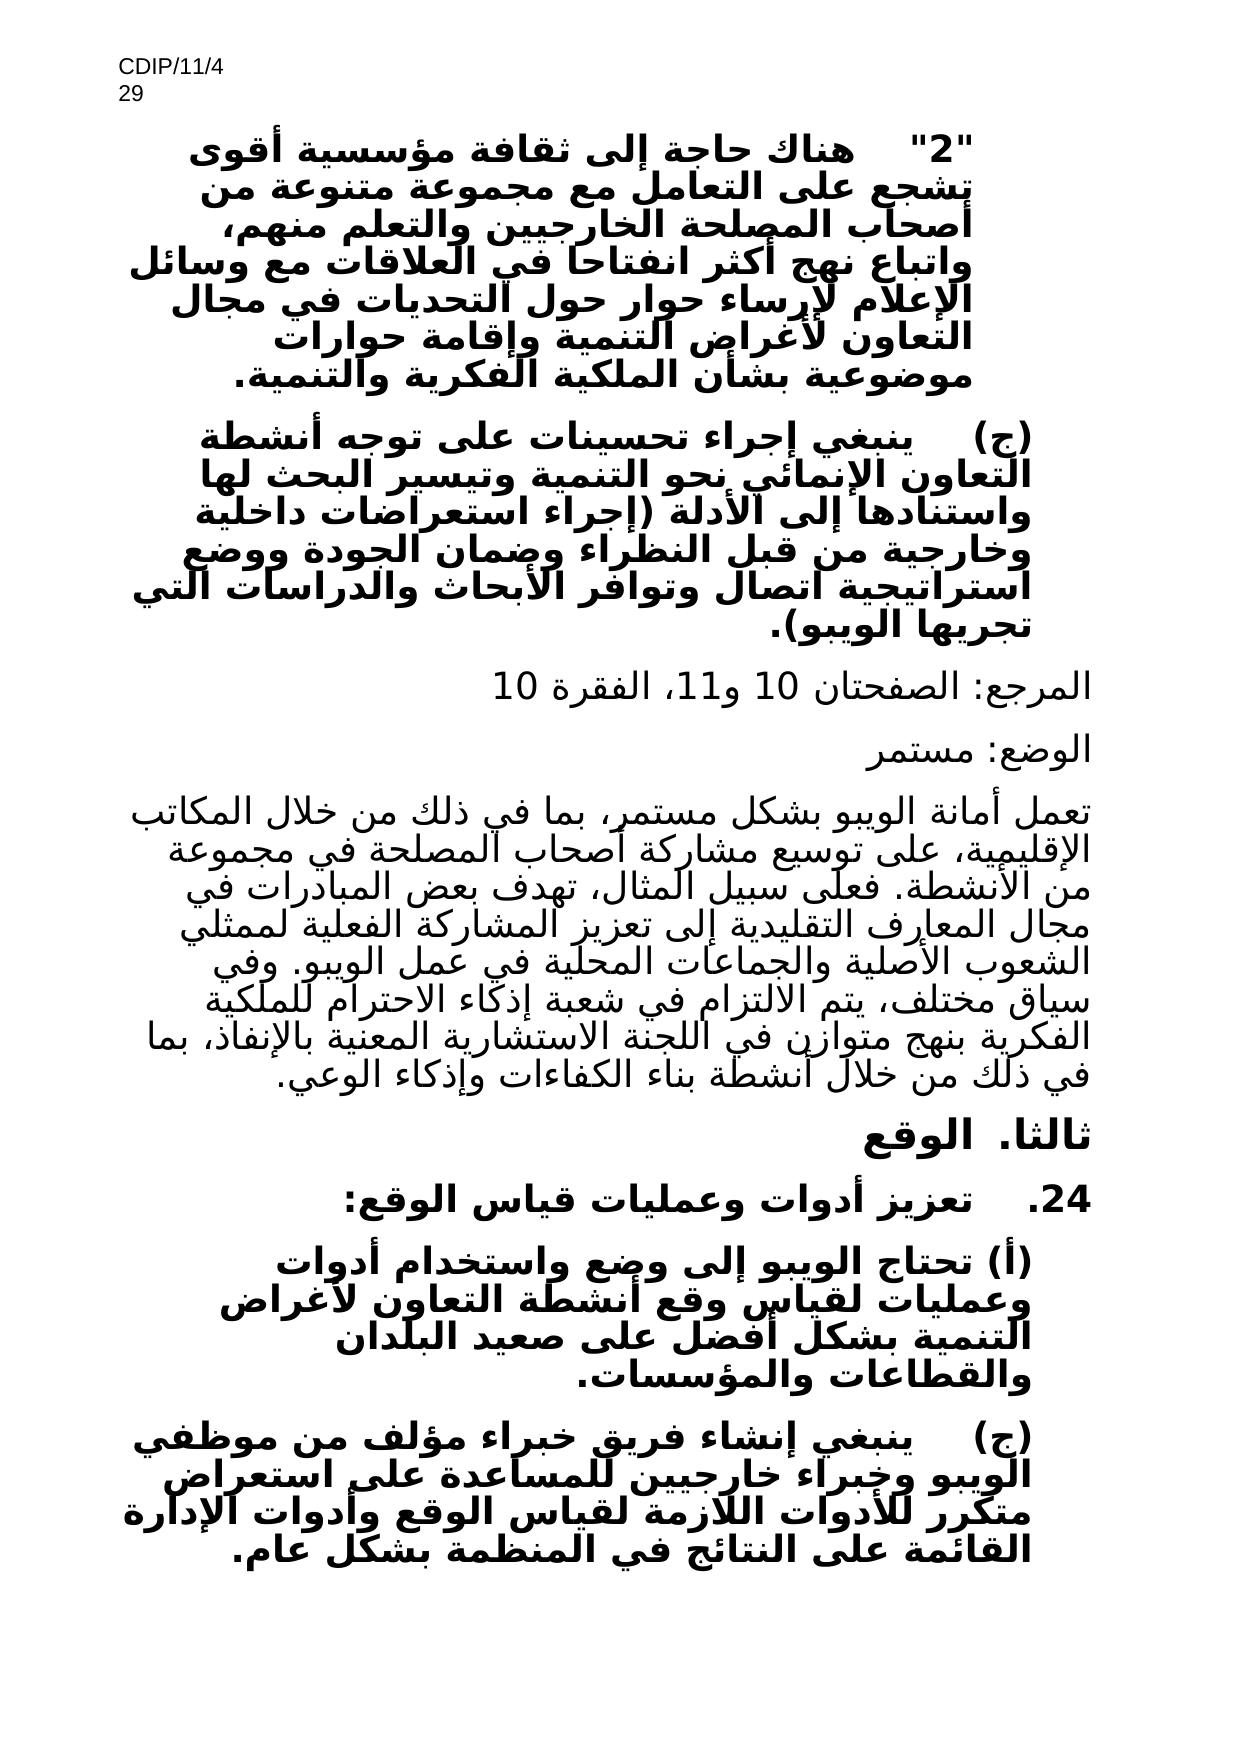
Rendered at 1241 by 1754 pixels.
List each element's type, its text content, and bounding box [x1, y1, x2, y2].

text 24. تعزيز أدوات وعمليات قياس الوقع: [118, 1182, 1092, 1220]
text (ج) ينبغي إنشاء فريق خبراء مؤلف من موظفي الويبو وخبراء خارجيين للمساعدة على استعراض متكرر للأدوات اللازمة لقياس الوقع وأدوات الإدارة القائمة على النتائج في المنظمة بشكل عام. [118, 1420, 1092, 1570]
text المرجع: الصفحتان 10 و11، الفقرة 10 [578, 670, 1075, 707]
text المرجع: الصفحتان 10 و11، الفقرة 10 [1035, 670, 1092, 707]
text تعمل أمانة الويبو بشكل مستمر، بما في ذلك من خلال المكاتب الإقليمية، على توسيع مشاركة أصحاب المصلحة في مجموعة من الأنشطة. فعلى سبيل المثال، تهدف بعض المبادرات في مجال المعارف التقليدية إلى تعزيز المشاركة الفعلية لممثلي الشعوب الأصلية والجماعات المحلية في عمل الويبو. وفي سياق مختلف، يتم الالتزام في شعبة إذكاء الاحترام للملكية الفكرية بنهج متوازن في اللجنة الاستشارية المعنية بالإنفاذ، بما في ذلك من خلال أنشطة بناء الكفاءات وإذكاء الوعي. [118, 795, 1092, 1095]
text (ج) ينبغي إجراء تحسينات على توجه أنشطة التعاون الإنمائي نحو التنمية وتيسير البحث لها واستنادها إلى الأدلة (إجراء استعراضات داخلية وخارجية من قبل النظراء وضمان الجودة ووضع استراتيجية اتصال وتوافر الأبحاث والدراسات التي تجريها الويبو). [118, 420, 1092, 645]
text الوضع: مستمر [118, 732, 1092, 770]
text المرجع: الصفحتان 10 و11، الفقرة 10 [118, 670, 634, 707]
text ثالثا. الوقع [935, 1120, 1092, 1157]
text (أ) تحتاج الويبو إلى وضع واستخدام أدوات وعمليات لقياس وقع أنشطة التعاون لأغراض التنمية بشكل أفضل على صعيد البلدان والقطاعات والمؤسسات. [118, 1245, 1092, 1395]
text ثالثا. الوقع [118, 1120, 949, 1157]
text "2" هناك حاجة إلى ثقافة مؤسسية أقوى تشجع على التعامل مع مجموعة متنوعة من أصحاب المصلحة الخارجيين والتعلم منهم، واتباع نهج أكثر انفتاحا في العلاقات مع وسائل الإعلام لإرساء حوار حول التحديات في مجال التعاون لأغراض التنمية وإقامة حوارات موضوعية بشأن الملكية الفكرية والتنمية. [118, 132, 1033, 395]
